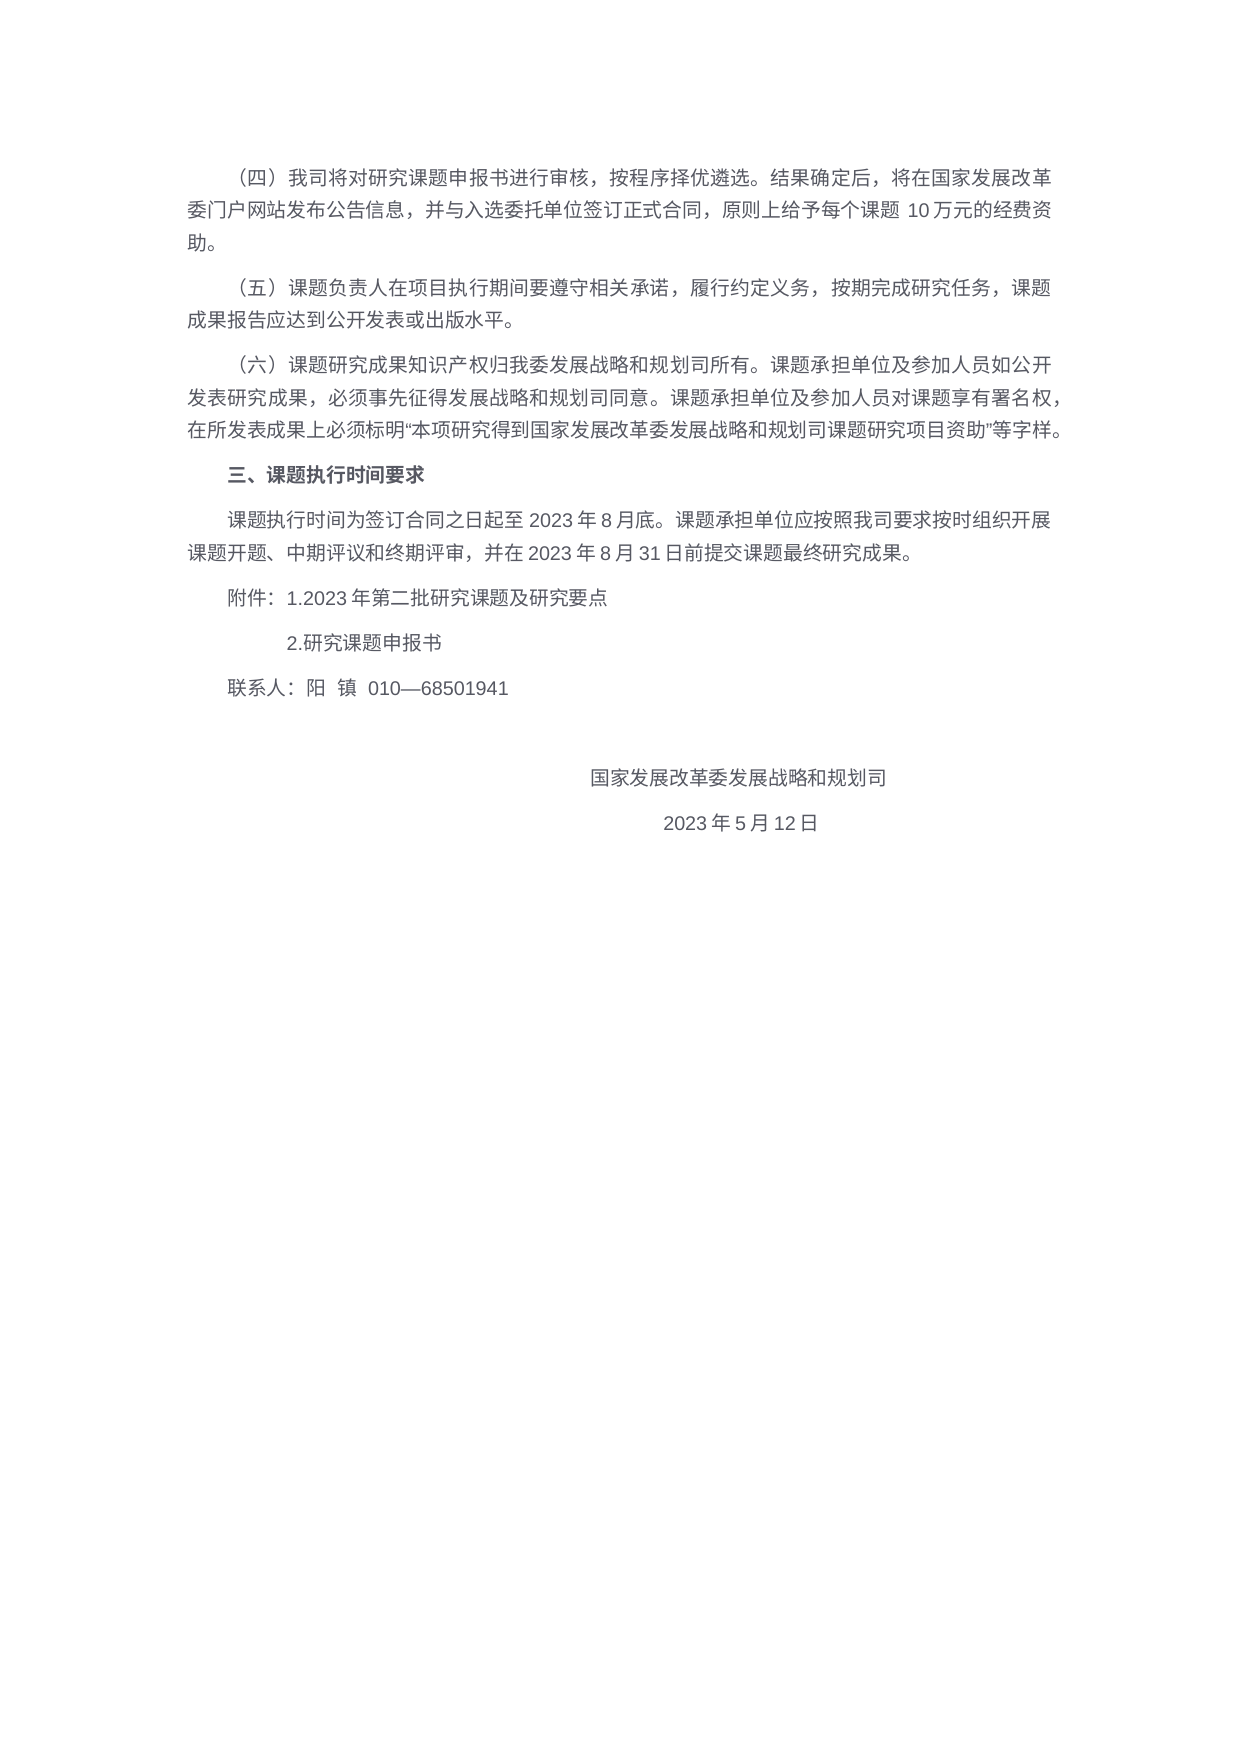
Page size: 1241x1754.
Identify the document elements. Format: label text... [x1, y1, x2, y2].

text 三、课题执行时间要求 [187, 459, 1053, 492]
text 课题执行时间为签订合同之日起至2023年8月底。课题承担单位应按照我司要求按时组织开展课题开题、中期评议和终期评审，并在2023年8月31日前提交课题最终研究成果。 [187, 504, 1053, 569]
text （六）课题研究成果知识产权归我委发展战略和规划司所有。课题承担单位及参加人员如公开发表研究成果，必须事先征得发展战略和规划司同意。课题承担单位及参加人员对课题享有署名权，在所发表成果上必须标明“本项研究得到国家发展改革委发展战略和规划司课题研究项目资助”等字样。 [187, 349, 1053, 447]
text （五）课题负责人在项目执行期间要遵守相关承诺，履行约定义务，按期完成研究任务，课题成果报告应达到公开发表或出版水平。 [187, 272, 1053, 337]
text 附件：1.2023年第二批研究课题及研究要点 [187, 582, 1053, 614]
text 国家发展改革委发展战略和规划司 [187, 762, 1053, 794]
text 2023年5月12日 [187, 807, 1053, 839]
text 联系人：阳 镇 010—68501941 [187, 672, 1053, 704]
text 2.研究课题申报书 [187, 627, 1053, 659]
text （四）我司将对研究课题申报书进行审核，按程序择优遴选。结果确定后，将在国家发展改革委门户网站发布公告信息，并与入选委托单位签订正式合同，原则上给予每个课题10万元的经费资助。 [187, 162, 1053, 259]
